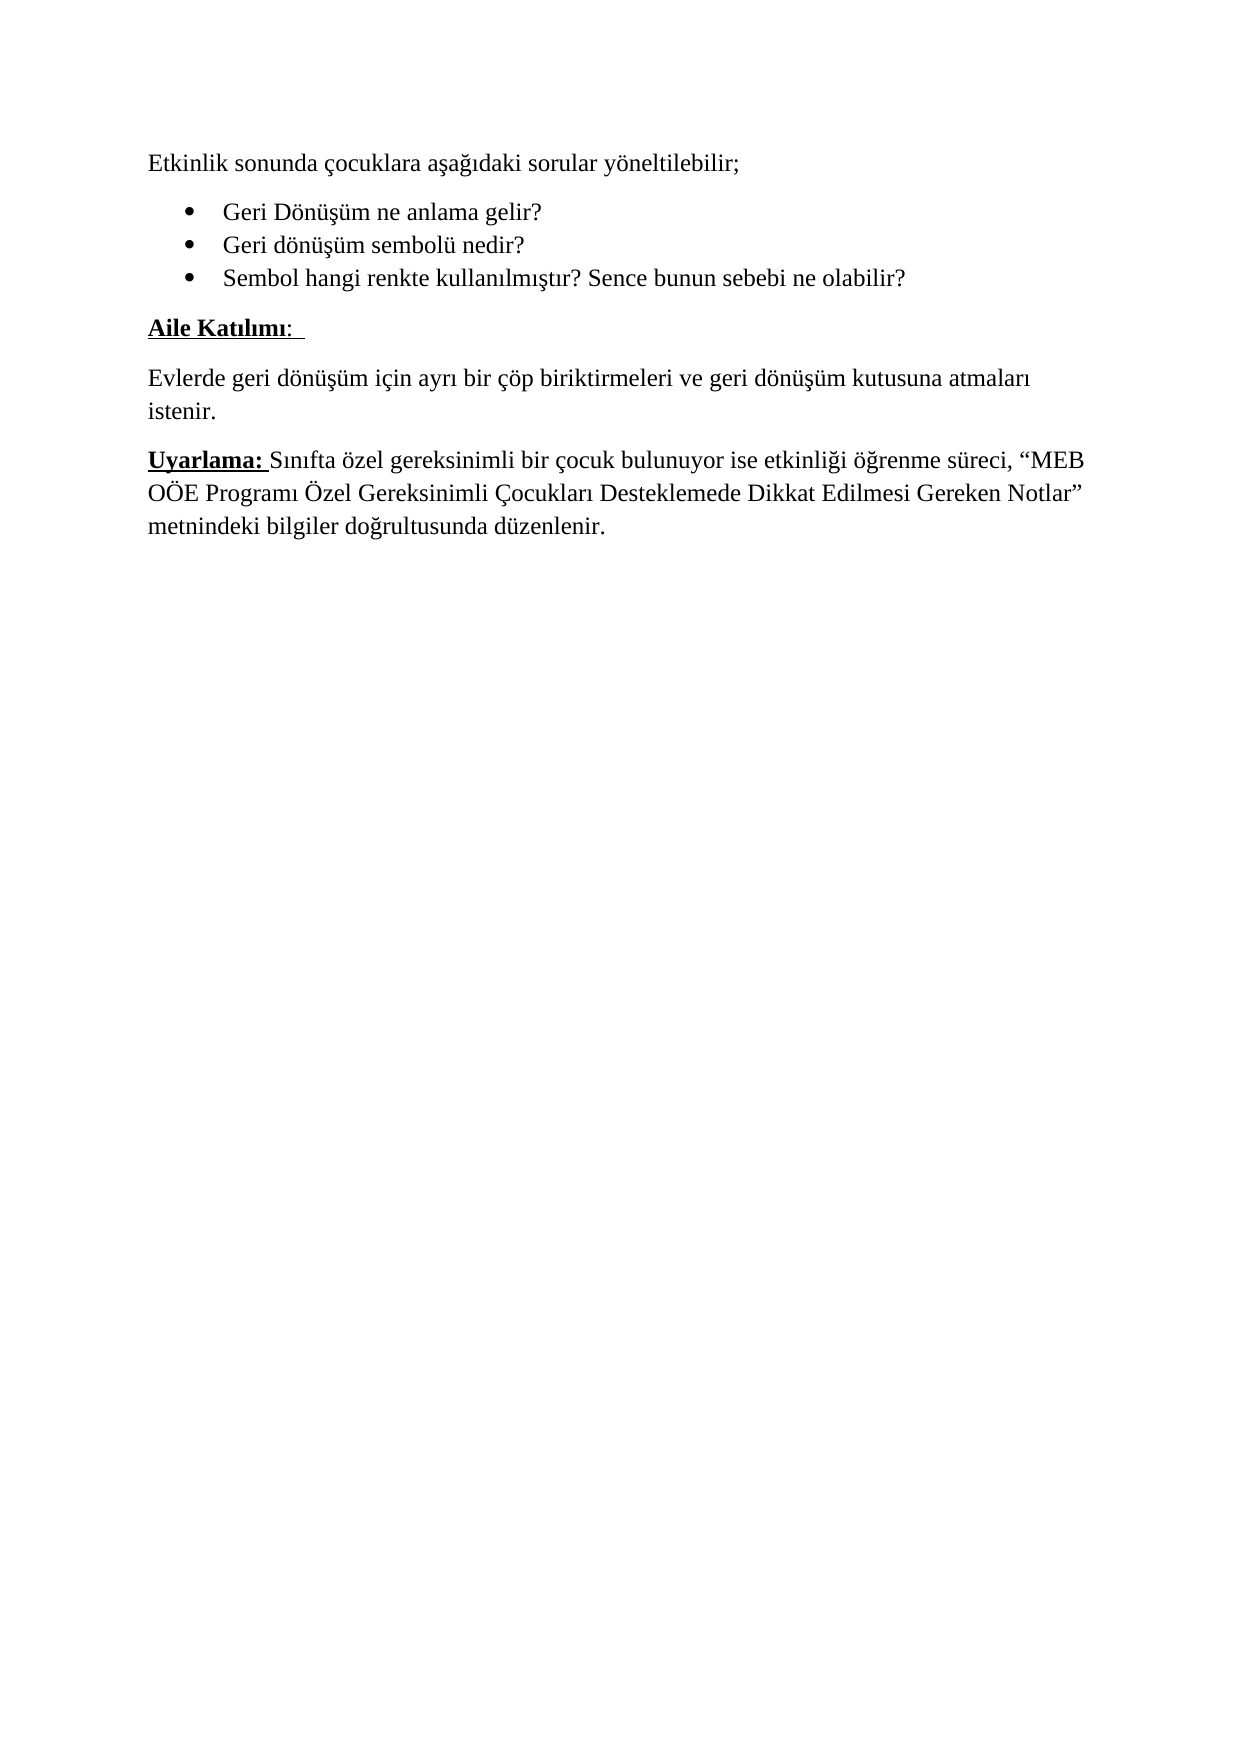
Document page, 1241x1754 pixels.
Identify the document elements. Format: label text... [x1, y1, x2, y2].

text Etkinlik sonunda çocuklara aşağıdaki sorular yöneltilebilir; [148, 148, 1093, 176]
text Uyarlama: Sınıfta özel gereksinimli bir çocuk bulunuyor ise etkinliği öğrenme süreci, “MEB OÖE Programı Özel Gereksinimli Çocukları Desteklemede Dikkat Edilmesi Gereken Notlar” metnindeki bilgiler doğrultusunda düzenlenir. [148, 445, 1093, 540]
list Geri Dönüşüm ne anlama gelir? [185, 197, 1093, 226]
list Sembol hangi renkte kullanılmıştır? Sence bunun sebebi ne olabilir? [185, 263, 1093, 292]
text Evlerde geri dönüşüm için ayrı bir çöp biriktirmeleri ve geri dönüşüm kutusuna atmaları istenir. [148, 363, 1093, 424]
text Aile Katılımı: [148, 313, 1093, 342]
list Geri dönüşüm sembolü nedir? [185, 230, 1093, 259]
